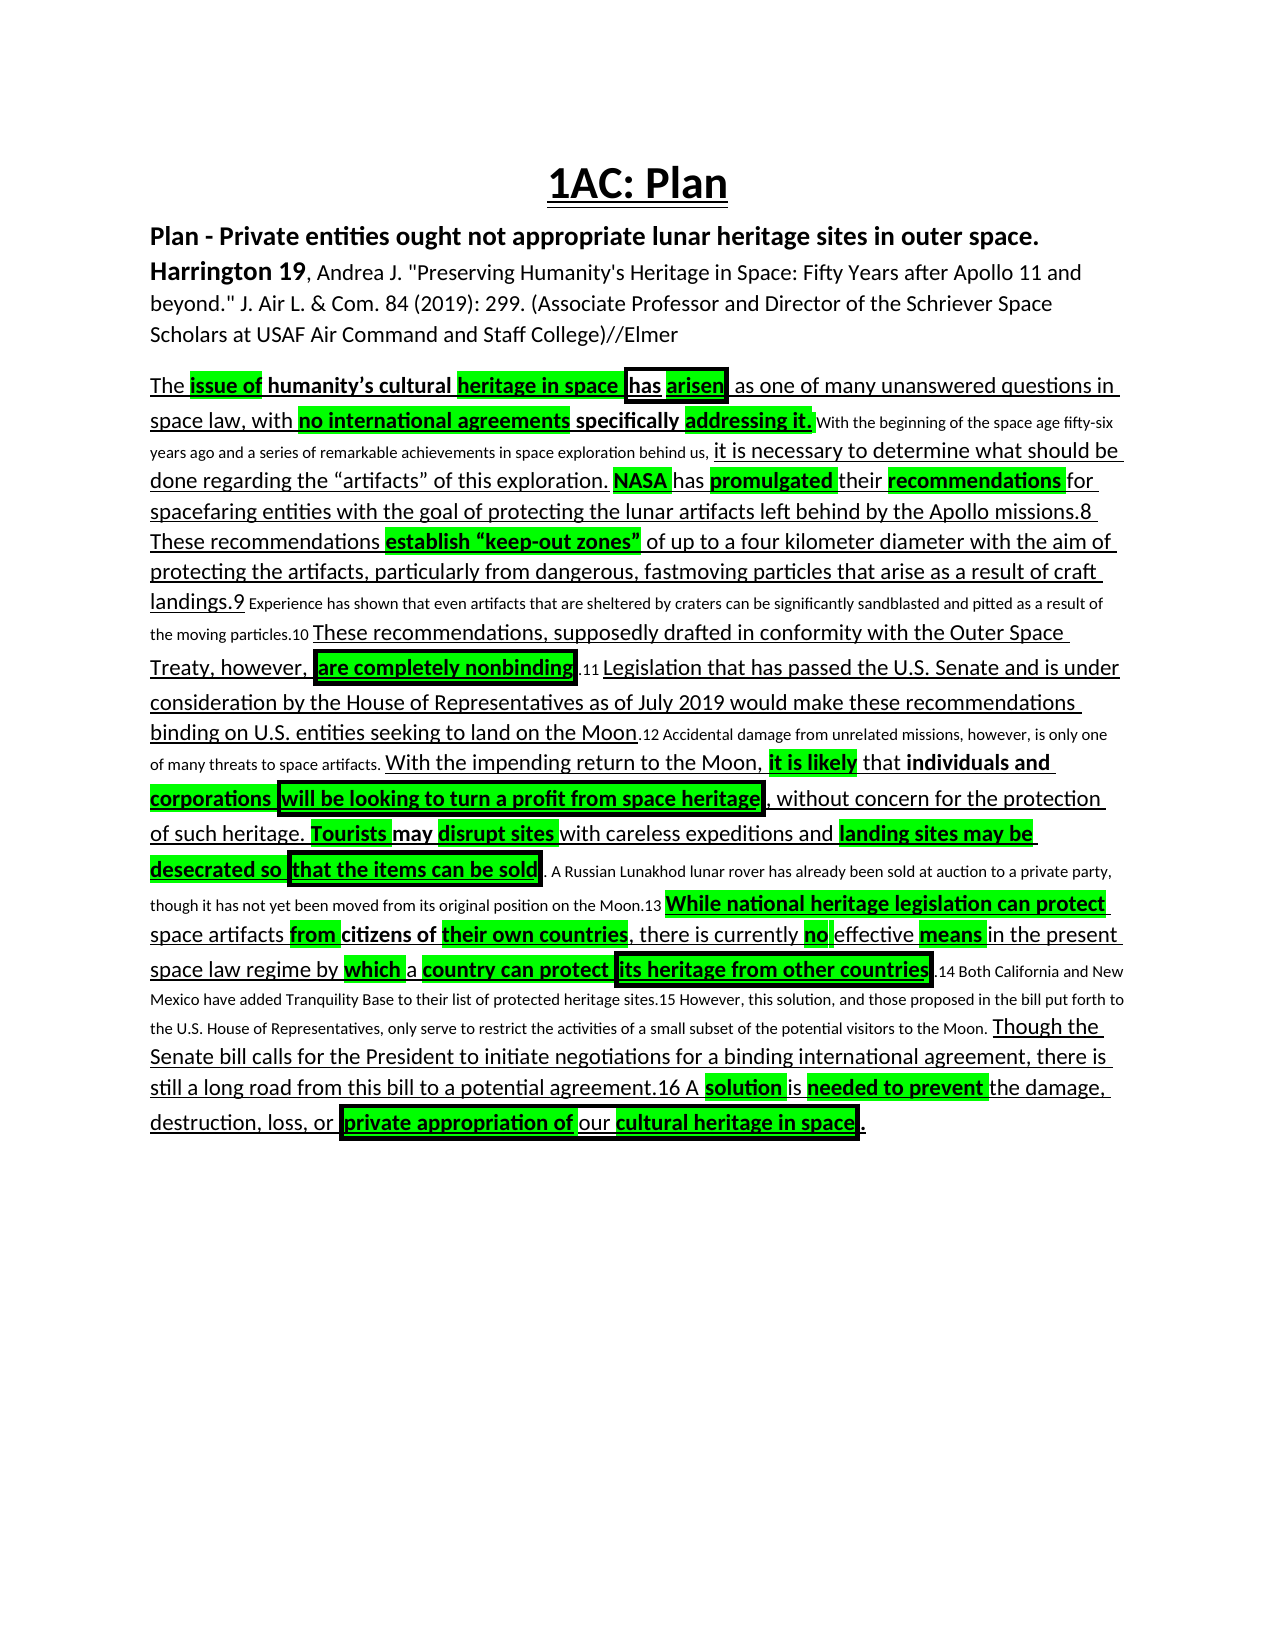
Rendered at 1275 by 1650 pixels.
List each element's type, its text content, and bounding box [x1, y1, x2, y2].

text Harrington 19, Andrea J. "Preserving Humanity's Heritage in Space: Fifty Years after Apollo 11 and beyond." J. Air L. & Com. 84 (2019): 299. (Associate Professor and Director of the Schriever Space Scholars at USAF Air Command and Staff College)//Elmer [150, 254, 1125, 348]
subtitle Plan - Private entities ought not appropriate lunar heritage sites in outer space. [150, 219, 1125, 252]
subtitle 1AC: Plan [150, 154, 1125, 210]
text The issue of humanity’s cultural heritage in space has arisen as one of many unanswered questions in space law, with no international agreements specifically addressing it. With the beginning of the space age fifty-six years ago and a series of remarkable achievements in space exploration behind us, it is necessary to determine what should be done regarding the “artifacts” of this exploration. NASA has promulgated their recommendations for spacefaring entities with the goal of protecting the lunar artifacts left behind by the Apollo missions.8 These recommendations establish “keep-out zones” of up to a four kilometer diameter with the aim of protecting the artifacts, particularly from dangerous, fastmoving particles that arise as a result of craft landings.9 Experience has shown that even artifacts that are sheltered by craters can be significantly sandblasted and pitted as a result of the moving particles.10 These recommendations, supposedly drafted in conformity with the Outer Space Treaty, however, are completely nonbinding.11 Legislation that has passed the U.S. Senate and is under consideration by the House of Representatives as of July 2019 would make these recommendations binding on U.S. entities seeking to land on the Moon.12 Accidental damage from unrelated missions, however, is only one of many threats to space artifacts. With the impending return to the Moon, it is likely that individuals and corporations will be looking to turn a profit from space heritage, without concern for the protection of such heritage. Tourists may disrupt sites with careless expeditions and landing sites may be desecrated so that the items can be sold. A Russian Lunakhod lunar rover has already been sold at auction to a private party, though it has not yet been moved from its original position on the Moon.13 While national heritage legislation can protect space artifacts from citizens of their own countries, there is currently no effective means in the present space law regime by which a country can protect its heritage from other countries.14 Both California and New Mexico have added Tranquility Base to their list of protected heritage sites.15 However, this solution, and those proposed in the bill put forth to the U.S. House of Representatives, only serve to restrict the activities of a small subset of the potential visitors to the Moon. Though the Senate bill calls for the President to initiate negotiations for a binding international agreement, there is still a long road from this bill to a potential agreement.16 A solution is needed to prevent the damage, destruction, loss, or private appropriation of our cultural heritage in space. [150, 367, 1125, 1141]
